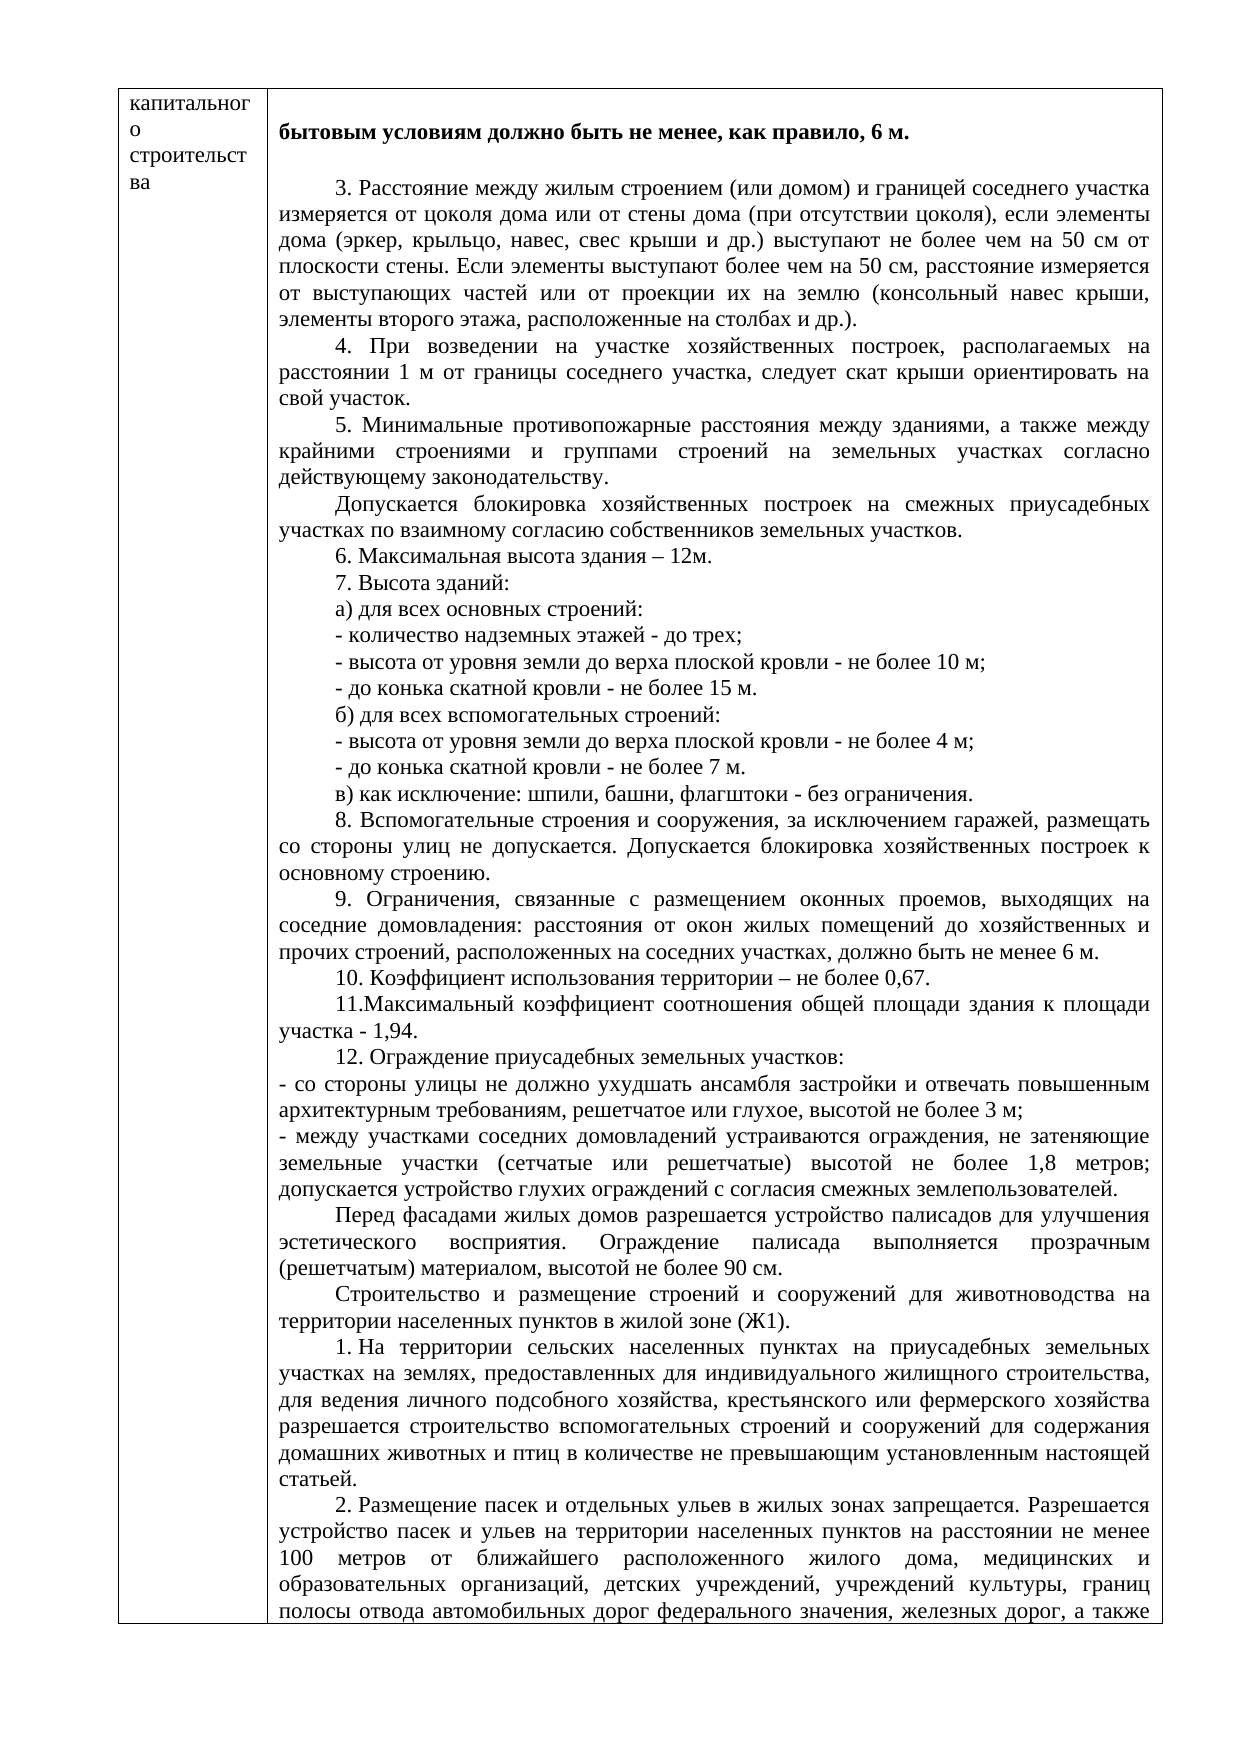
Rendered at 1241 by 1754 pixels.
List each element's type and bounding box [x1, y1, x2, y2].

table_header [268, 89, 1162, 1623]
table_header [119, 89, 267, 1623]
